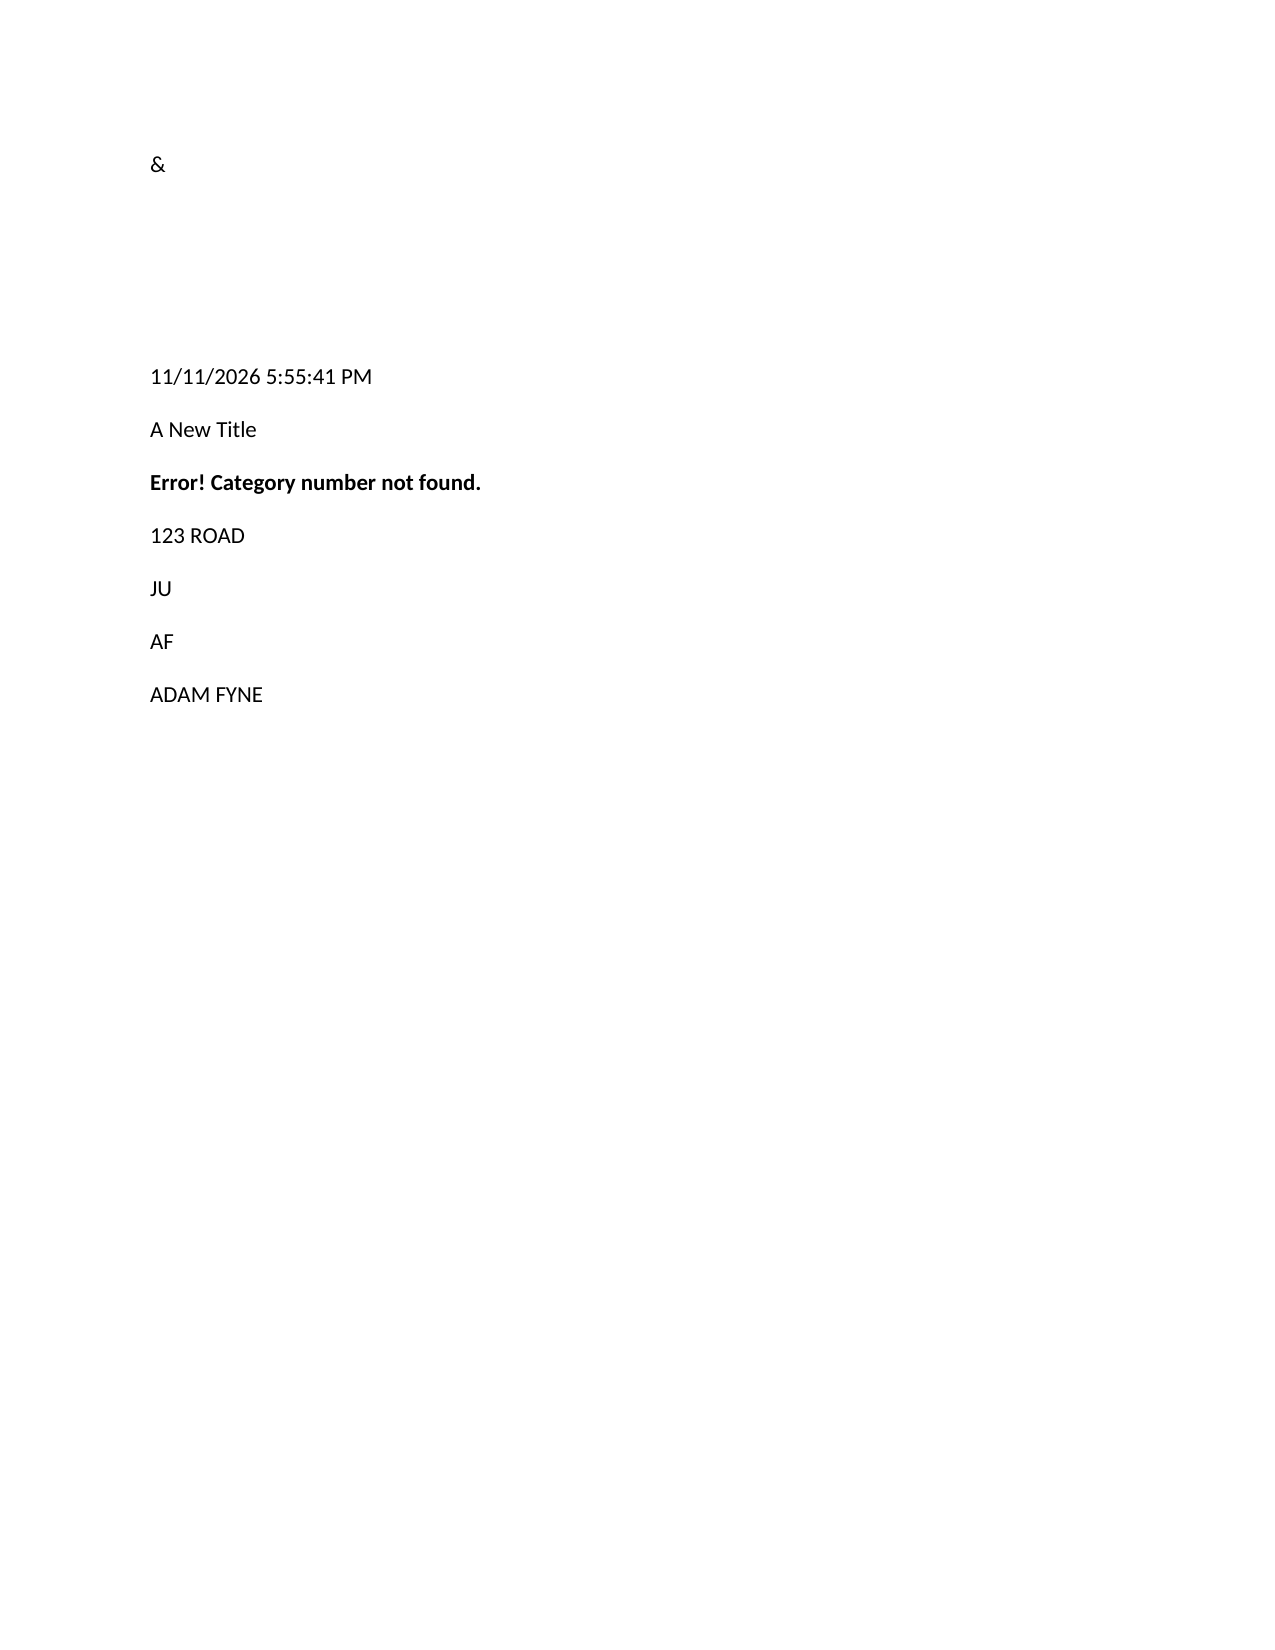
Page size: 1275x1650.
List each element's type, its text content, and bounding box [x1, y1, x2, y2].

text AF [150, 627, 1125, 655]
text JU [150, 574, 1125, 602]
text A New Title [150, 415, 1125, 443]
text ADAM FYNE [150, 680, 1125, 708]
text Error! Category number not found. [150, 468, 1125, 496]
text 123 ROAD [150, 521, 1125, 549]
text 13/01/2025 10:05:07 AM [150, 362, 1125, 390]
